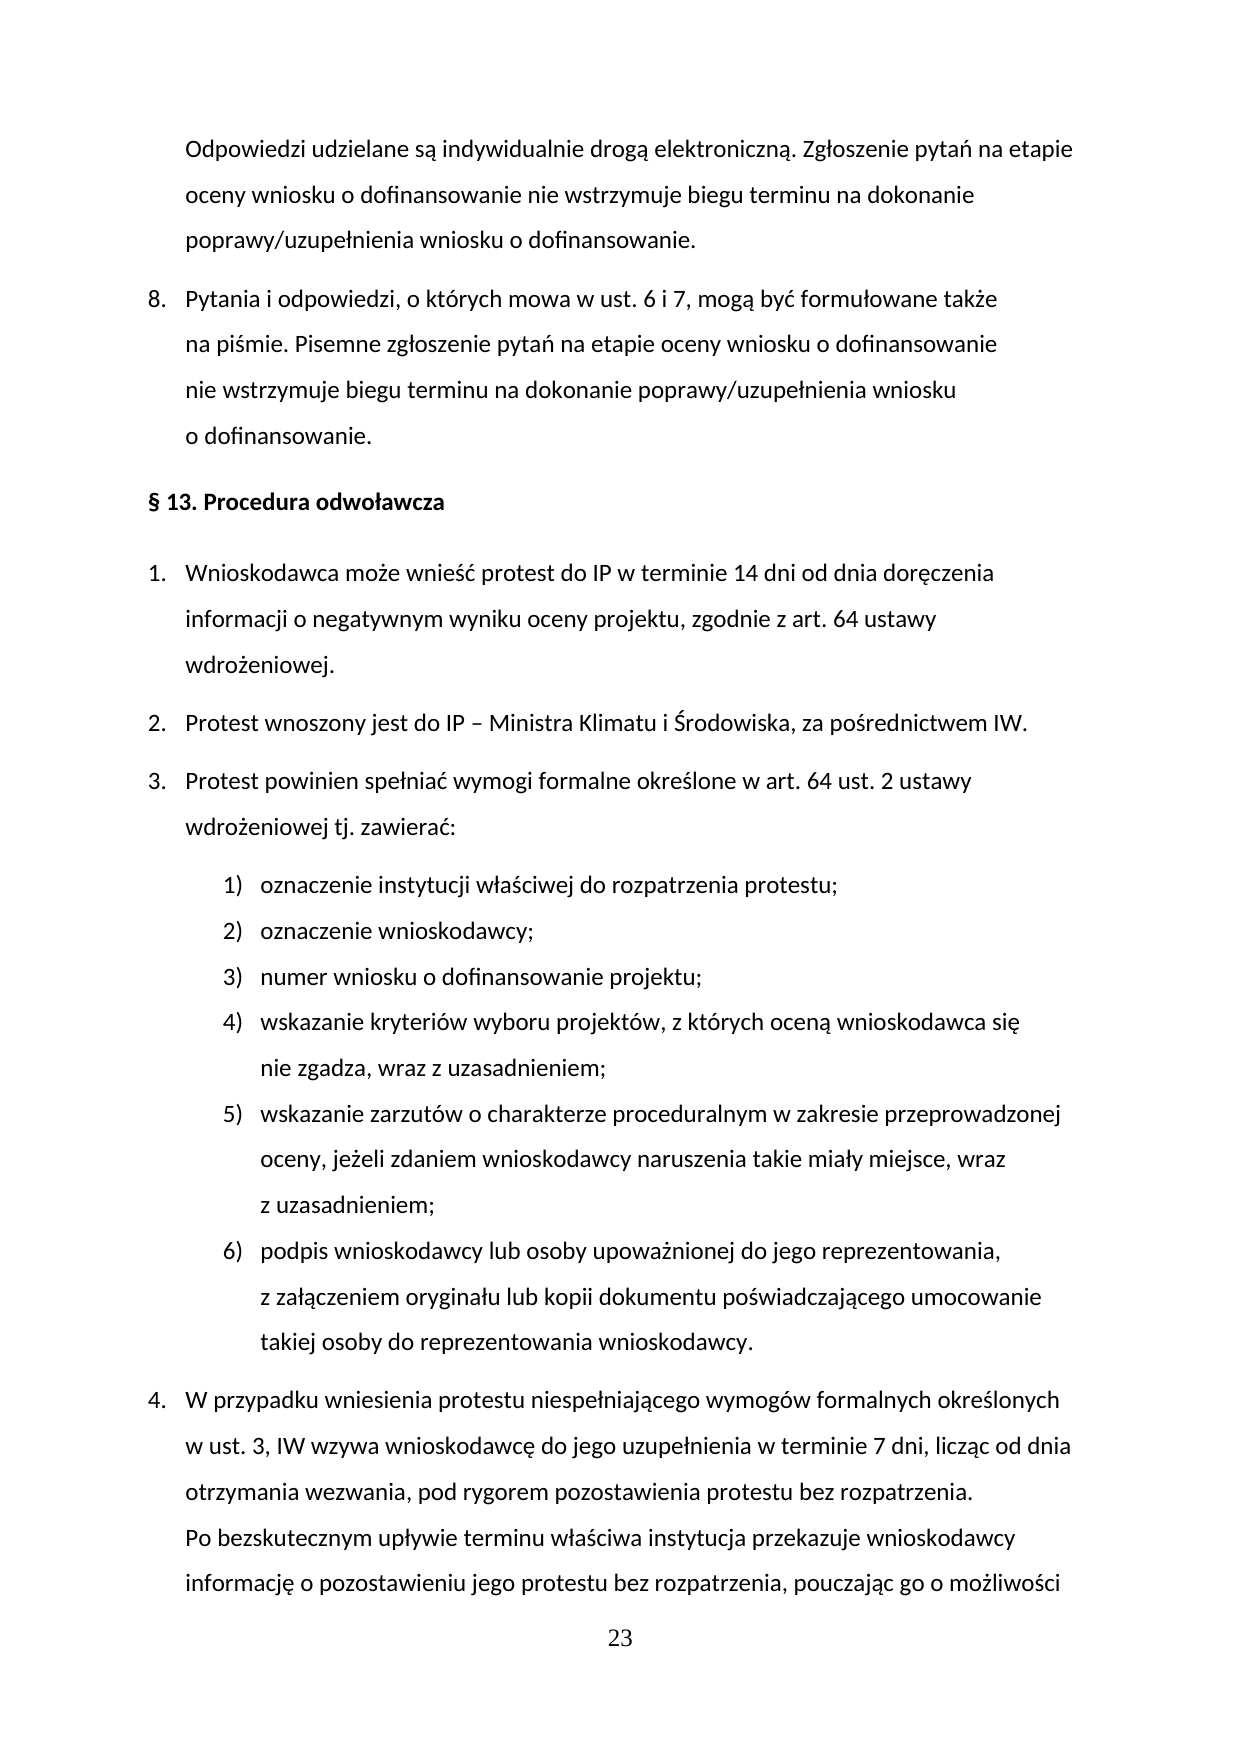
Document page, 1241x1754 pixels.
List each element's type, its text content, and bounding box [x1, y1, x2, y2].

list Protest wnoszony jest do IP – Ministra Klimatu i Środowiska, za pośrednictwem IW. [148, 707, 1092, 737]
list Wnioskodawca może wnieść protest do IP w terminie 14 dni od dnia doręczenia informacji o negatywnym wyniku oceny projektu, zgodnie z art. 64 ustawy wdrożeniowej. [148, 557, 1092, 679]
list oznaczenie instytucji właściwej do rozpatrzenia protestu; [223, 869, 1092, 900]
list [148, 1385, 1092, 1598]
list wskazanie zarzutów o charakterze proceduralnym w zakresie przeprowadzonej oceny, jeżeli zdaniem wnioskodawcy naruszenia takie miały miejsce, wraz z uzasadnieniem; [223, 1098, 1092, 1220]
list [148, 133, 1092, 255]
list oznaczenie wnioskodawcy; [223, 915, 1092, 945]
list podpis wnioskodawcy lub osoby upoważnionej do jego reprezentowania, z załączeniem oryginału lub kopii dokumentu poświadczającego umocowanie takiej osoby do reprezentowania wnioskodawcy. [223, 1235, 1092, 1357]
list Protest powinien spełniać wymogi formalne określone w art. 64 ust. 2 ustawy wdrożeniowej tj. zawierać: [148, 765, 1092, 841]
list numer wniosku o dofinansowanie projektu; [223, 961, 1092, 991]
list wskazanie kryteriów wyboru projektów, z których oceną wnioskodawca się nie zgadza, wraz z uzasadnieniem; [223, 1006, 1092, 1083]
list Pytania i odpowiedzi, o których mowa w ust. 6 i 7, mogą być formułowane także na piśmie. Pisemne zgłoszenie pytań na etapie oceny wniosku o dofinansowanie nie wstrzymuje biegu terminu na dokonanie poprawy/uzupełnienia wniosku o dofinansowanie. [148, 283, 1092, 451]
subtitle § 13. Procedura odwoławcza [148, 487, 1092, 517]
